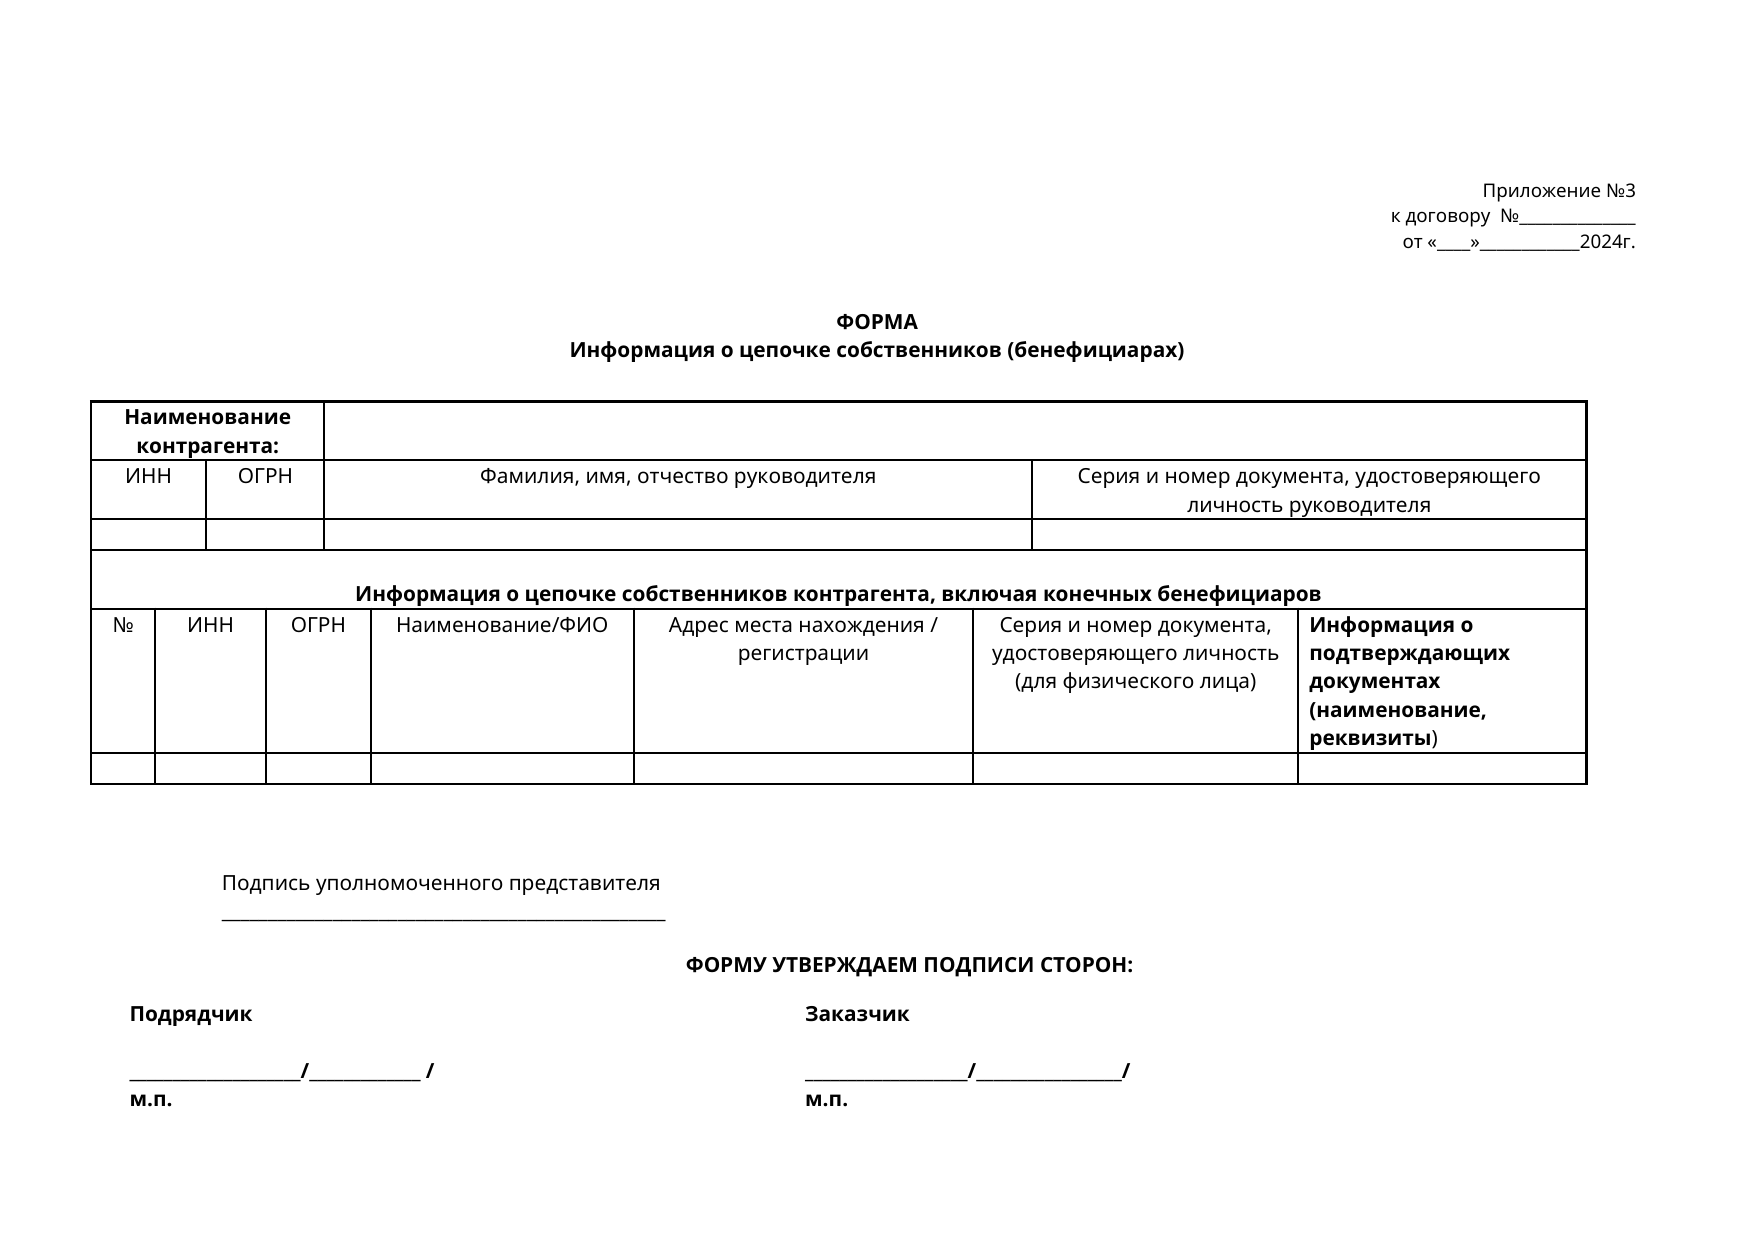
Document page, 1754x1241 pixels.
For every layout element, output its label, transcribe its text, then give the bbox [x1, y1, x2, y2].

text ФОРМУ УТВЕРЖДАЕМ ПОДПИСИ СТОРОН: [118, 950, 1636, 978]
table_cell [635, 754, 972, 782]
table_cell Информация о цепочке собственников контрагента, включая конечных бенефициаров [92, 551, 1585, 608]
table_cell [207, 520, 323, 549]
table_cell [156, 754, 265, 782]
table_cell № [92, 610, 154, 752]
text от «____»____________2024г. [118, 228, 1636, 254]
table_cell Информация о подтверждающих документах (наименование, реквизиты) [1299, 610, 1585, 752]
table_cell Адрес места нахождения / регистрации [635, 610, 972, 752]
text к договору №______________ [118, 203, 1636, 228]
table_cell ИНН [92, 461, 205, 518]
table_cell Серия и номер документа, удостоверяющего личность (для физического лица) [974, 610, 1297, 752]
table_header Подрядчик ____________________/_____________ / м.п. [118, 999, 794, 1133]
text Приложение №3 [118, 177, 1636, 203]
table_cell Серия и номер документа, удостоверяющего личность руководителя [1033, 461, 1585, 518]
table_cell [1299, 754, 1585, 782]
table_cell [92, 754, 154, 782]
table_cell Наименование/ФИО [372, 610, 633, 752]
table_cell ИНН [156, 610, 265, 752]
table_header Наименование контрагента: [92, 403, 323, 459]
table_cell [372, 754, 633, 782]
table_cell [267, 754, 370, 782]
table_cell ОГРН [207, 461, 323, 518]
table_header [325, 403, 1585, 459]
table_cell [974, 754, 1297, 782]
table_cell [1033, 520, 1585, 549]
text Информация о цепочке собственников (бенефициарах) [118, 336, 1636, 364]
table_cell [92, 520, 205, 549]
table_cell ОГРН [267, 610, 370, 752]
text ________________________________________________ [222, 896, 1636, 925]
text ФОРМА [118, 307, 1636, 336]
table_cell [325, 520, 1031, 549]
table_cell Фамилия, имя, отчество руководителя [325, 461, 1031, 518]
table_header Заказчик ___________________/_________________/ м.п. [794, 999, 1650, 1133]
text Подпись уполномоченного представителя [222, 868, 1636, 896]
